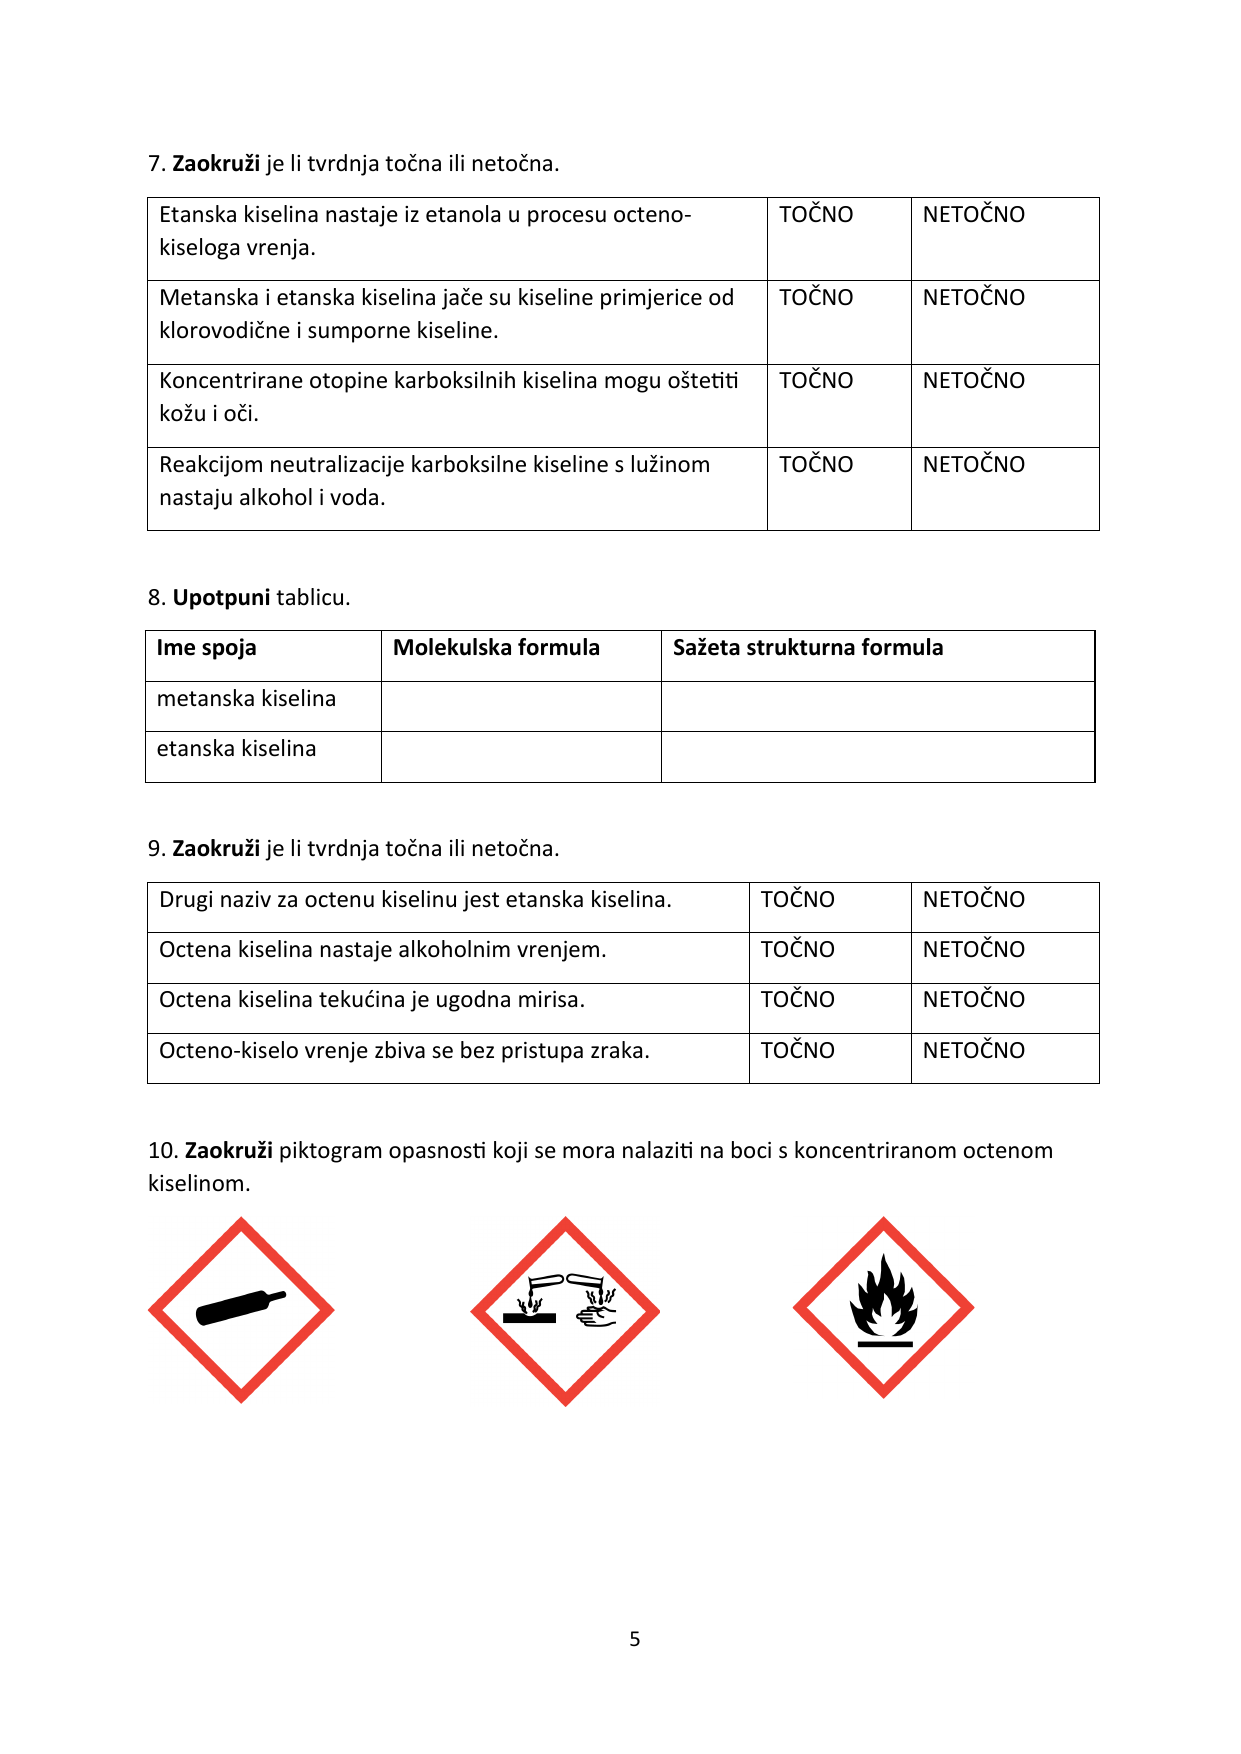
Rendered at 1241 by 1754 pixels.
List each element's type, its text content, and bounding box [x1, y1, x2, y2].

table_header TOČNO [750, 883, 911, 932]
table_cell [662, 732, 1094, 782]
table_cell NETOČNO [912, 984, 1099, 1033]
table_header Molekulska formula [382, 631, 661, 681]
table_header Etanska kiselina nastaje iz etanola u procesu octeno-kiseloga vrenja. [148, 198, 767, 280]
text 10. Zaokruži piktogram opasnosti koji se mora nalaziti na boci s koncentriranom octenom kiselinom. [148, 1134, 1093, 1197]
table_cell TOČNO [750, 1034, 911, 1083]
table_cell NETOČNO [912, 1034, 1099, 1083]
picture [147, 1216, 335, 1404]
table_cell [662, 682, 1094, 731]
table_cell NETOČNO [912, 365, 1099, 447]
table_header Ime spoja [146, 631, 381, 681]
table_cell etanska kiselina [146, 732, 381, 782]
table_cell [382, 732, 661, 782]
table_header TOČNO [768, 198, 911, 280]
table_cell TOČNO [768, 448, 911, 530]
text 7. Zaokruži je li tvrdnja točna ili netočna. [148, 148, 1093, 178]
table_header [456, 1216, 779, 1419]
table_header NETOČNO [912, 198, 1099, 280]
table_cell Octena kiselina tekućina je ugodna mirisa. [148, 984, 749, 1033]
table_cell [382, 682, 661, 731]
table_cell NETOČNO [912, 448, 1099, 530]
table_header [779, 1216, 1101, 1419]
table_cell Reakcijom neutralizacije karboksilne kiseline s lužinom nastaju alkohol i voda. [148, 448, 767, 530]
table_cell TOČNO [768, 281, 911, 364]
table_header NETOČNO [912, 883, 1099, 932]
table_cell Metanska i etanska kiselina jače su kiseline primjerice od klorovodične i sumporne kiseline. [148, 281, 767, 364]
text 9. Zaokruži je li tvrdnja točna ili netočna. [148, 832, 1093, 863]
picture [792, 1216, 975, 1399]
picture [470, 1216, 660, 1407]
text 8. Upotpuni tablicu. [148, 581, 1093, 611]
table_cell NETOČNO [912, 281, 1099, 364]
table_cell TOČNO [750, 933, 911, 982]
table_cell TOČNO [768, 365, 911, 447]
table_cell metanska kiselina [146, 682, 381, 731]
table_cell NETOČNO [912, 933, 1099, 982]
table_header Drugi naziv za octenu kiselinu jest etanska kiselina. [148, 883, 749, 932]
table_cell Koncentrirane otopine karboksilnih kiselina mogu oštetiti kožu i oči. [148, 365, 767, 447]
table_cell Octeno-kiselo vrenje zbiva se bez pristupa zraka. [148, 1034, 749, 1083]
table_header [134, 1216, 456, 1419]
table_cell TOČNO [750, 984, 911, 1033]
table_cell Octena kiselina nastaje alkoholnim vrenjem. [148, 933, 749, 982]
table_header Sažeta strukturna formula [662, 631, 1094, 681]
